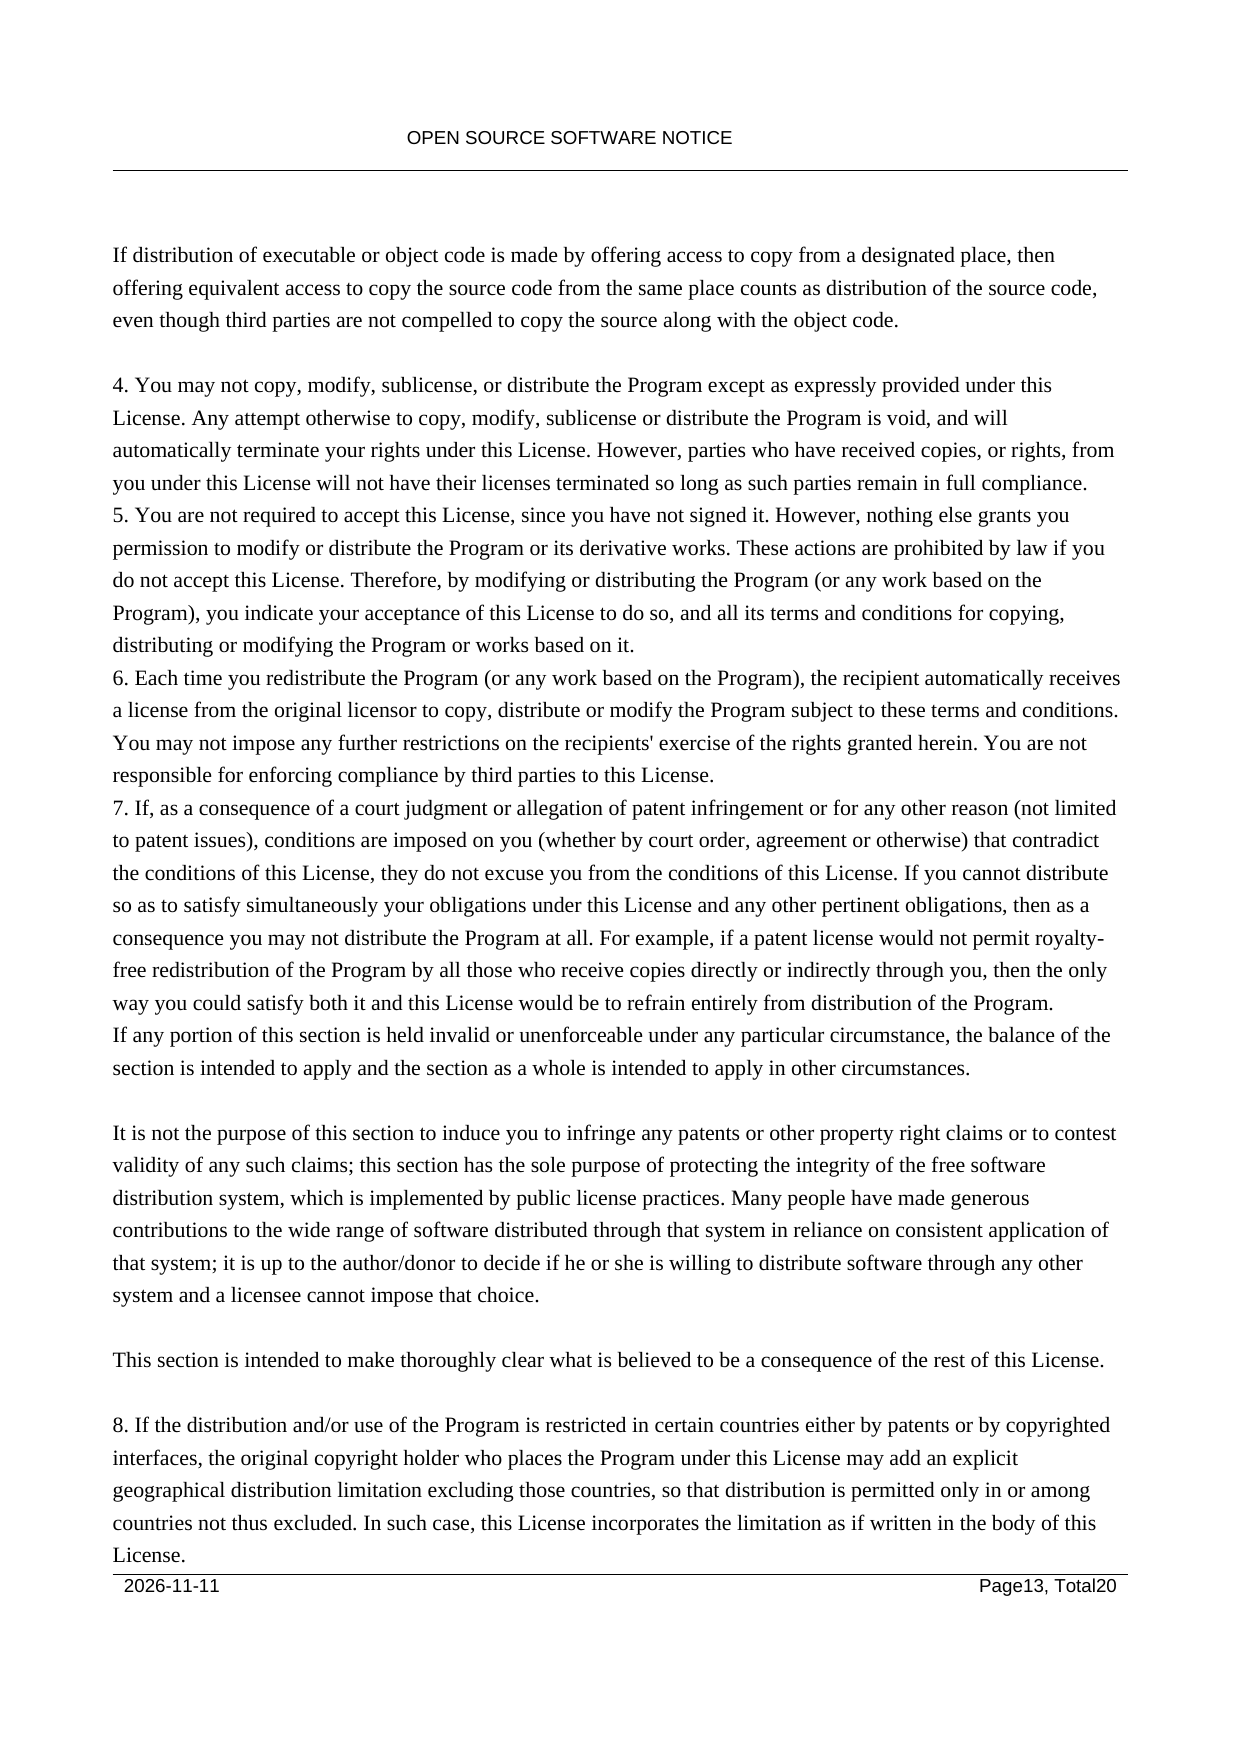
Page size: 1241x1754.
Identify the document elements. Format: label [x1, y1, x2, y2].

text [112, 206, 1128, 1571]
